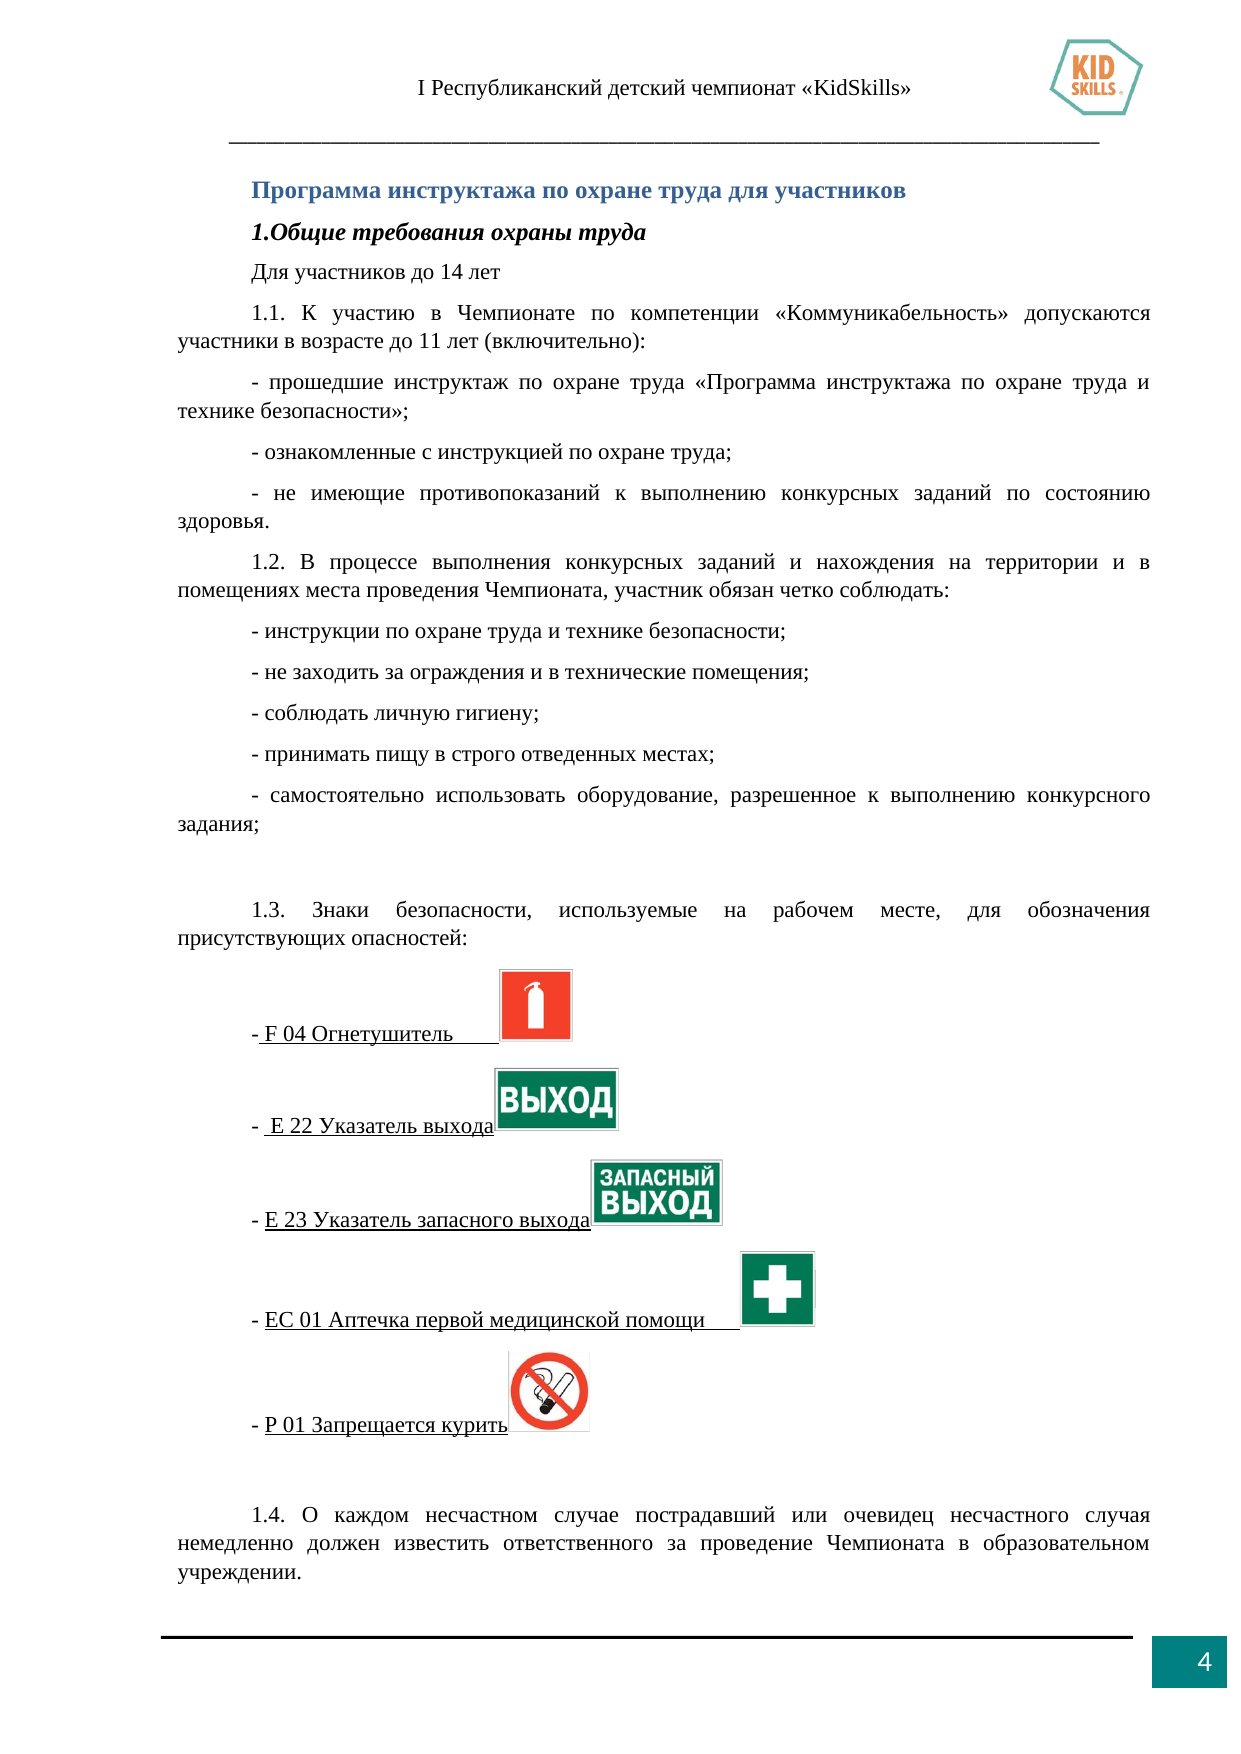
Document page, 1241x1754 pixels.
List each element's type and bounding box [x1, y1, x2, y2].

picture [494, 1065, 621, 1133]
picture [499, 969, 574, 1042]
picture [739, 1251, 817, 1328]
picture [1040, 21, 1147, 128]
picture [590, 1156, 724, 1228]
picture [508, 1351, 590, 1432]
